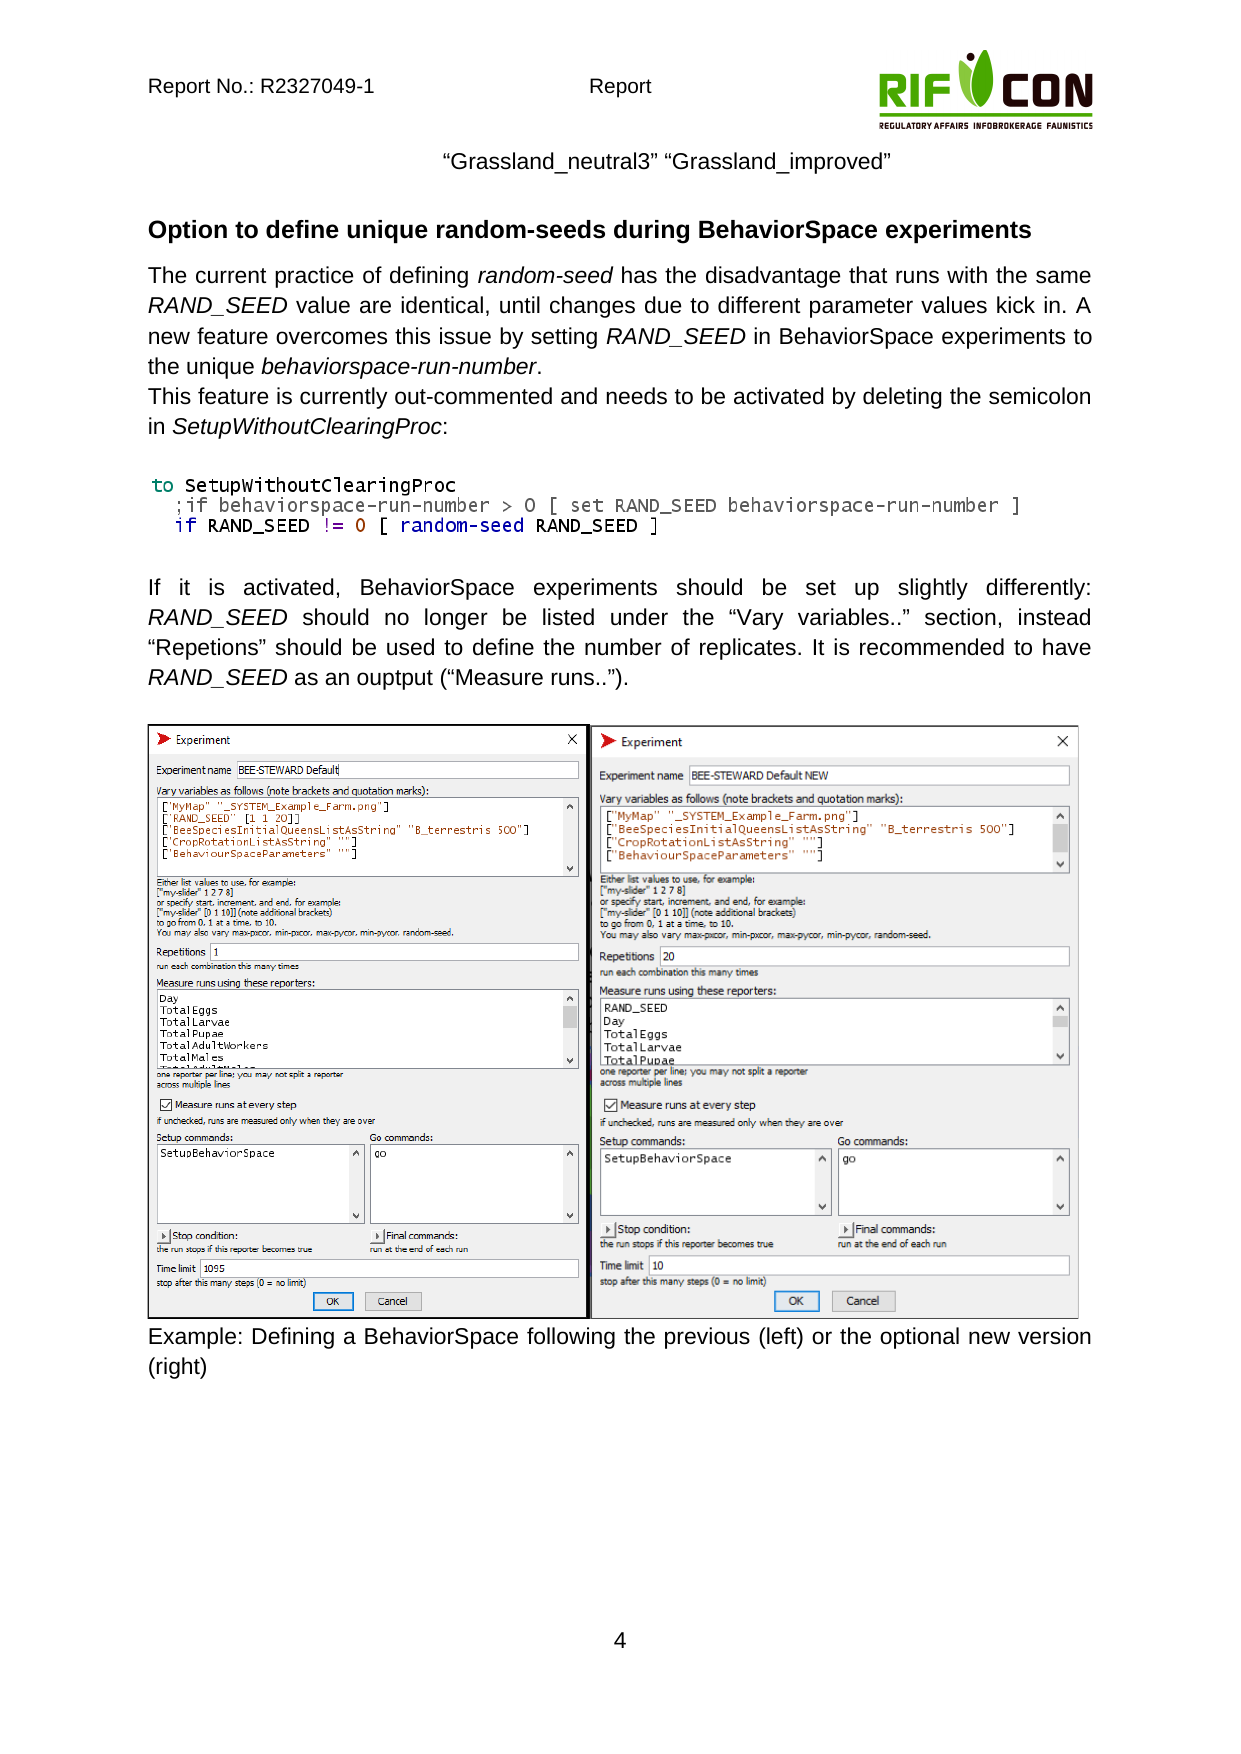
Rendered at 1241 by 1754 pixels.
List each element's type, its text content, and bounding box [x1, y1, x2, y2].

text The current practice of defining random-seed has the disadvantage that runs with the same RAND_SEED value are identical, until changes due to different parameter values kick in. A new feature overcomes this issue by setting RAND_SEED in BehaviorSpace experiments to the unique behaviorspace-run-number. [148, 262, 1093, 379]
picture [879, 50, 1093, 129]
picture [147, 724, 1079, 1319]
text Example: Defining a BehaviorSpace following the previous (left) or the optional new version (right) [148, 1323, 1093, 1379]
picture [147, 473, 1032, 540]
text This feature is currently out-commented and needs to be activated by deleting the semicolon in SetupWithoutClearingProc: [148, 383, 1093, 440]
text “Grassland_neutral3” “Grassland_improved” [369, 148, 1093, 174]
text If it is activated, BehaviorSpace experiments should be set up slightly differently: RAND_SEED should no longer be listed under the “Vary variables..” section, instead “Repetions” should be used to define the number of replicates. It is recommended to have RAND_SEED as an ouptput (“Measure runs..”). [148, 574, 1093, 691]
subtitle Option to define unique random-seeds during BehaviorSpace experiments [148, 215, 1093, 244]
